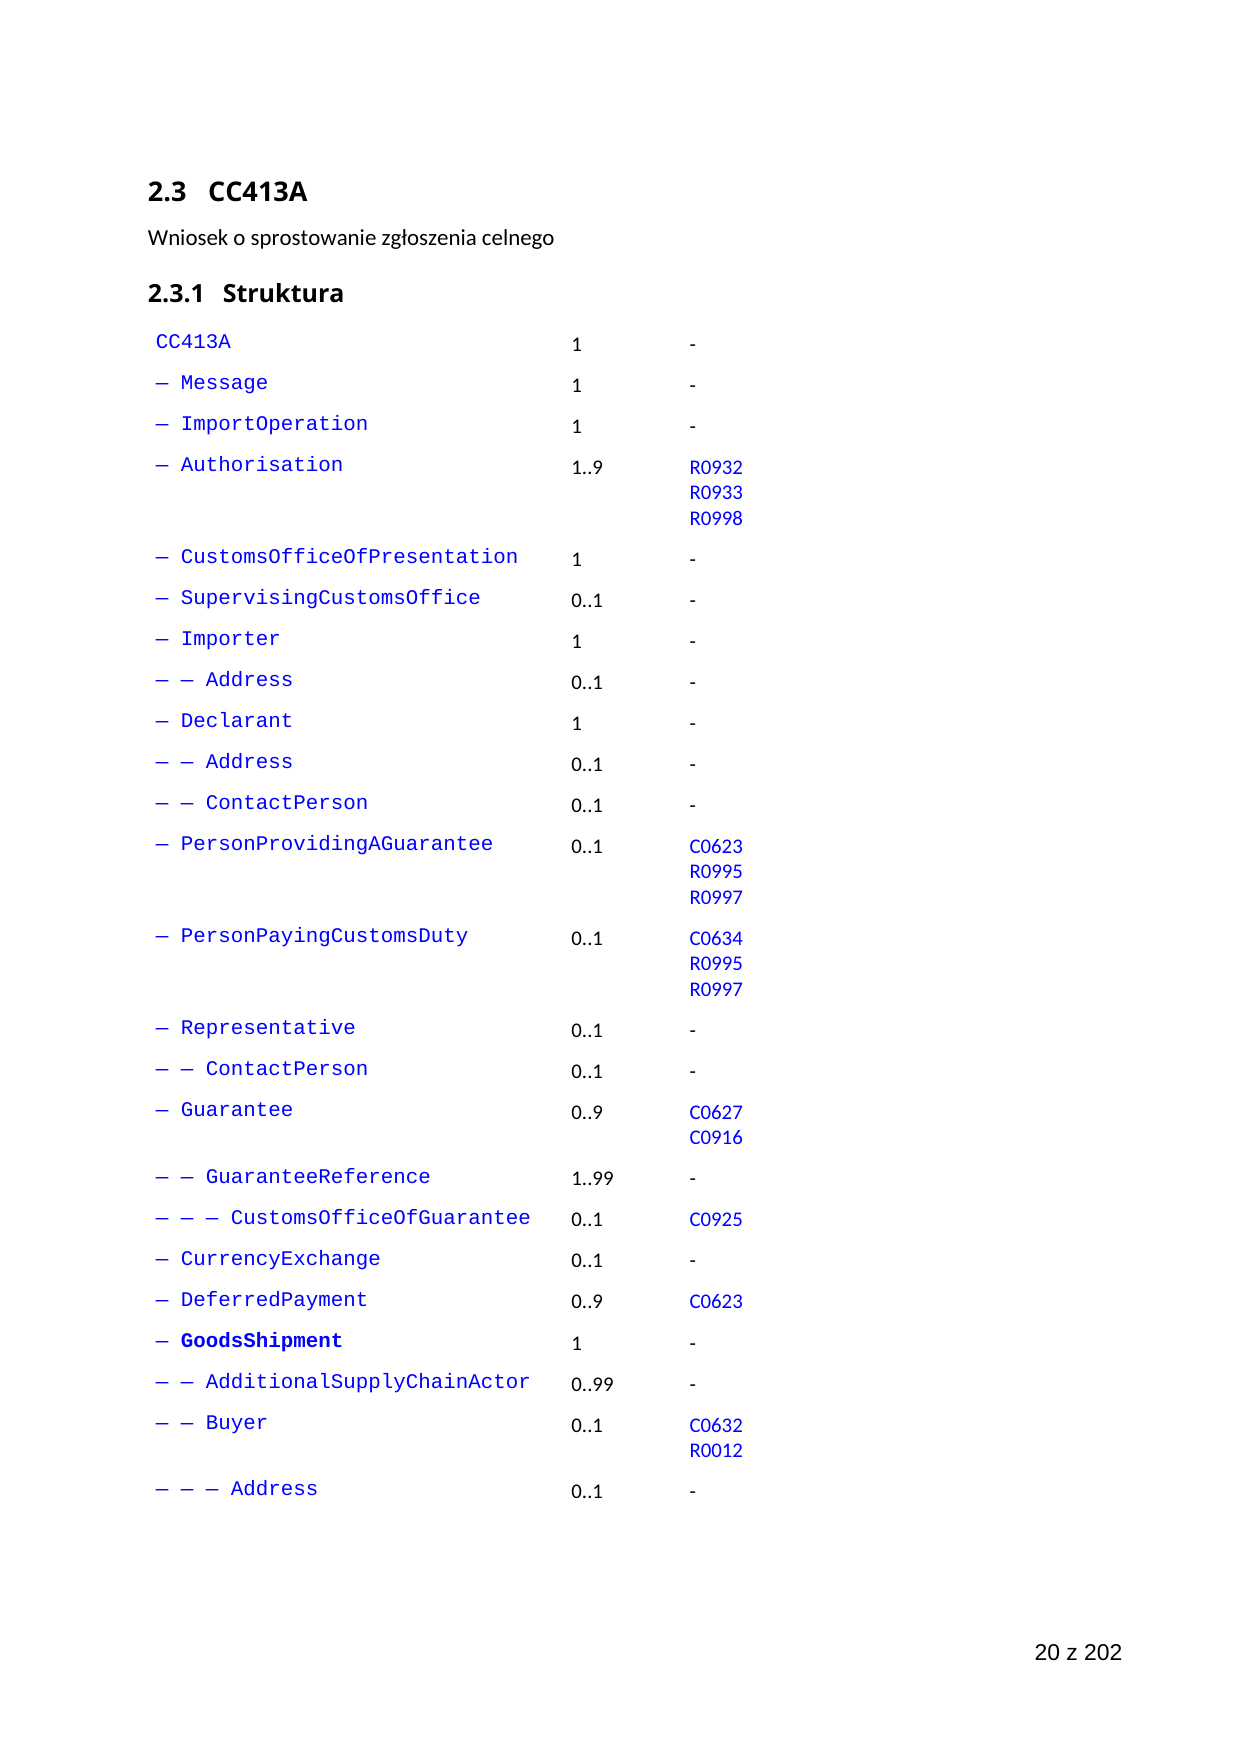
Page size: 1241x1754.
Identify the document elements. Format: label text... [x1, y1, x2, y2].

table_cell 0..1 [563, 826, 681, 917]
table_cell — PersonPayingCustomsDuty [148, 918, 563, 1009]
table_cell - [681, 364, 800, 405]
table_cell - [681, 703, 800, 743]
table_cell - [681, 1471, 800, 1512]
table_cell — GoodsShipment [148, 1322, 563, 1363]
table_cell C0627 C0916 [681, 1091, 800, 1158]
table_cell — — ContactPerson [148, 1050, 563, 1091]
table_cell - [681, 1050, 800, 1091]
table_cell — SupervisingCustomsOffice [148, 579, 563, 620]
table_cell - [681, 620, 800, 661]
table_cell — Message [148, 364, 563, 405]
table_cell — Declarant [148, 703, 563, 743]
table_cell - [681, 1158, 800, 1199]
table_cell 1..99 [563, 1158, 681, 1199]
table_cell - [681, 744, 800, 784]
table_header CC413A [148, 323, 563, 364]
table_cell — — — CustomsOfficeOfGuarantee [148, 1199, 563, 1240]
table_cell - [681, 1009, 800, 1050]
table_cell - [681, 1363, 800, 1404]
table_cell 1 [563, 405, 681, 446]
table_cell 0..99 [563, 1363, 681, 1404]
table_cell — — Buyer [148, 1404, 563, 1471]
table_cell — Authorisation [148, 446, 563, 538]
table_header - [681, 323, 800, 364]
table_cell — — AdditionalSupplyChainActor [148, 1363, 563, 1404]
subtitle Struktura [148, 276, 1122, 310]
table_cell - [681, 1322, 800, 1363]
table_cell - [681, 785, 800, 826]
table_cell 0..1 [563, 579, 681, 620]
table_cell 1 [563, 1322, 681, 1363]
table_cell 0..9 [563, 1281, 681, 1322]
table_cell — Importer [148, 620, 563, 661]
subtitle CC413A [148, 173, 1122, 209]
table_cell — CustomsOfficeOfPresentation [148, 538, 563, 579]
table_cell C0632 R0012 [681, 1404, 800, 1471]
table_cell C0925 [681, 1199, 800, 1240]
table_cell - [681, 579, 800, 620]
table_cell 1..9 [563, 446, 681, 538]
table_cell R0932 R0933 R0998 [681, 446, 800, 538]
table_cell 0..1 [563, 1404, 681, 1471]
table_cell 0..1 [563, 661, 681, 702]
table_cell - [681, 1240, 800, 1281]
table_cell C0623 [681, 1281, 800, 1322]
table_cell - [681, 538, 800, 579]
table_cell 1 [563, 620, 681, 661]
table_cell 0..1 [563, 918, 681, 1009]
table_cell — ImportOperation [148, 405, 563, 446]
table_cell — — — Address [148, 1471, 563, 1512]
table_cell — — ContactPerson [148, 785, 563, 826]
table_cell C0634 R0995 R0997 [681, 918, 800, 1009]
table_cell — — Address [148, 744, 563, 784]
table_cell 0..1 [563, 1009, 681, 1050]
table_cell 0..1 [563, 1240, 681, 1281]
table_cell 0..1 [563, 1471, 681, 1512]
table_cell — DeferredPayment [148, 1281, 563, 1322]
table_cell — Guarantee [148, 1091, 563, 1158]
table_cell - [681, 661, 800, 702]
table_cell 0..1 [563, 785, 681, 826]
table_cell — — Address [148, 661, 563, 702]
table_cell 1 [563, 364, 681, 405]
table_cell 0..1 [563, 744, 681, 784]
table_cell 1 [563, 538, 681, 579]
table_cell C0623 R0995 R0997 [681, 826, 800, 917]
table_cell — PersonProvidingAGuarantee [148, 826, 563, 917]
table_header 1 [563, 323, 681, 364]
table_cell 0..1 [563, 1050, 681, 1091]
text Wniosek o sprostowanie zgłoszenia celnego [148, 223, 1122, 251]
table_cell - [681, 405, 800, 446]
table_cell 0..1 [563, 1199, 681, 1240]
table_cell — CurrencyExchange [148, 1240, 563, 1281]
table_cell 1 [563, 703, 681, 743]
table_cell 0..9 [563, 1091, 681, 1158]
table_cell — — GuaranteeReference [148, 1158, 563, 1199]
table_cell — Representative [148, 1009, 563, 1050]
